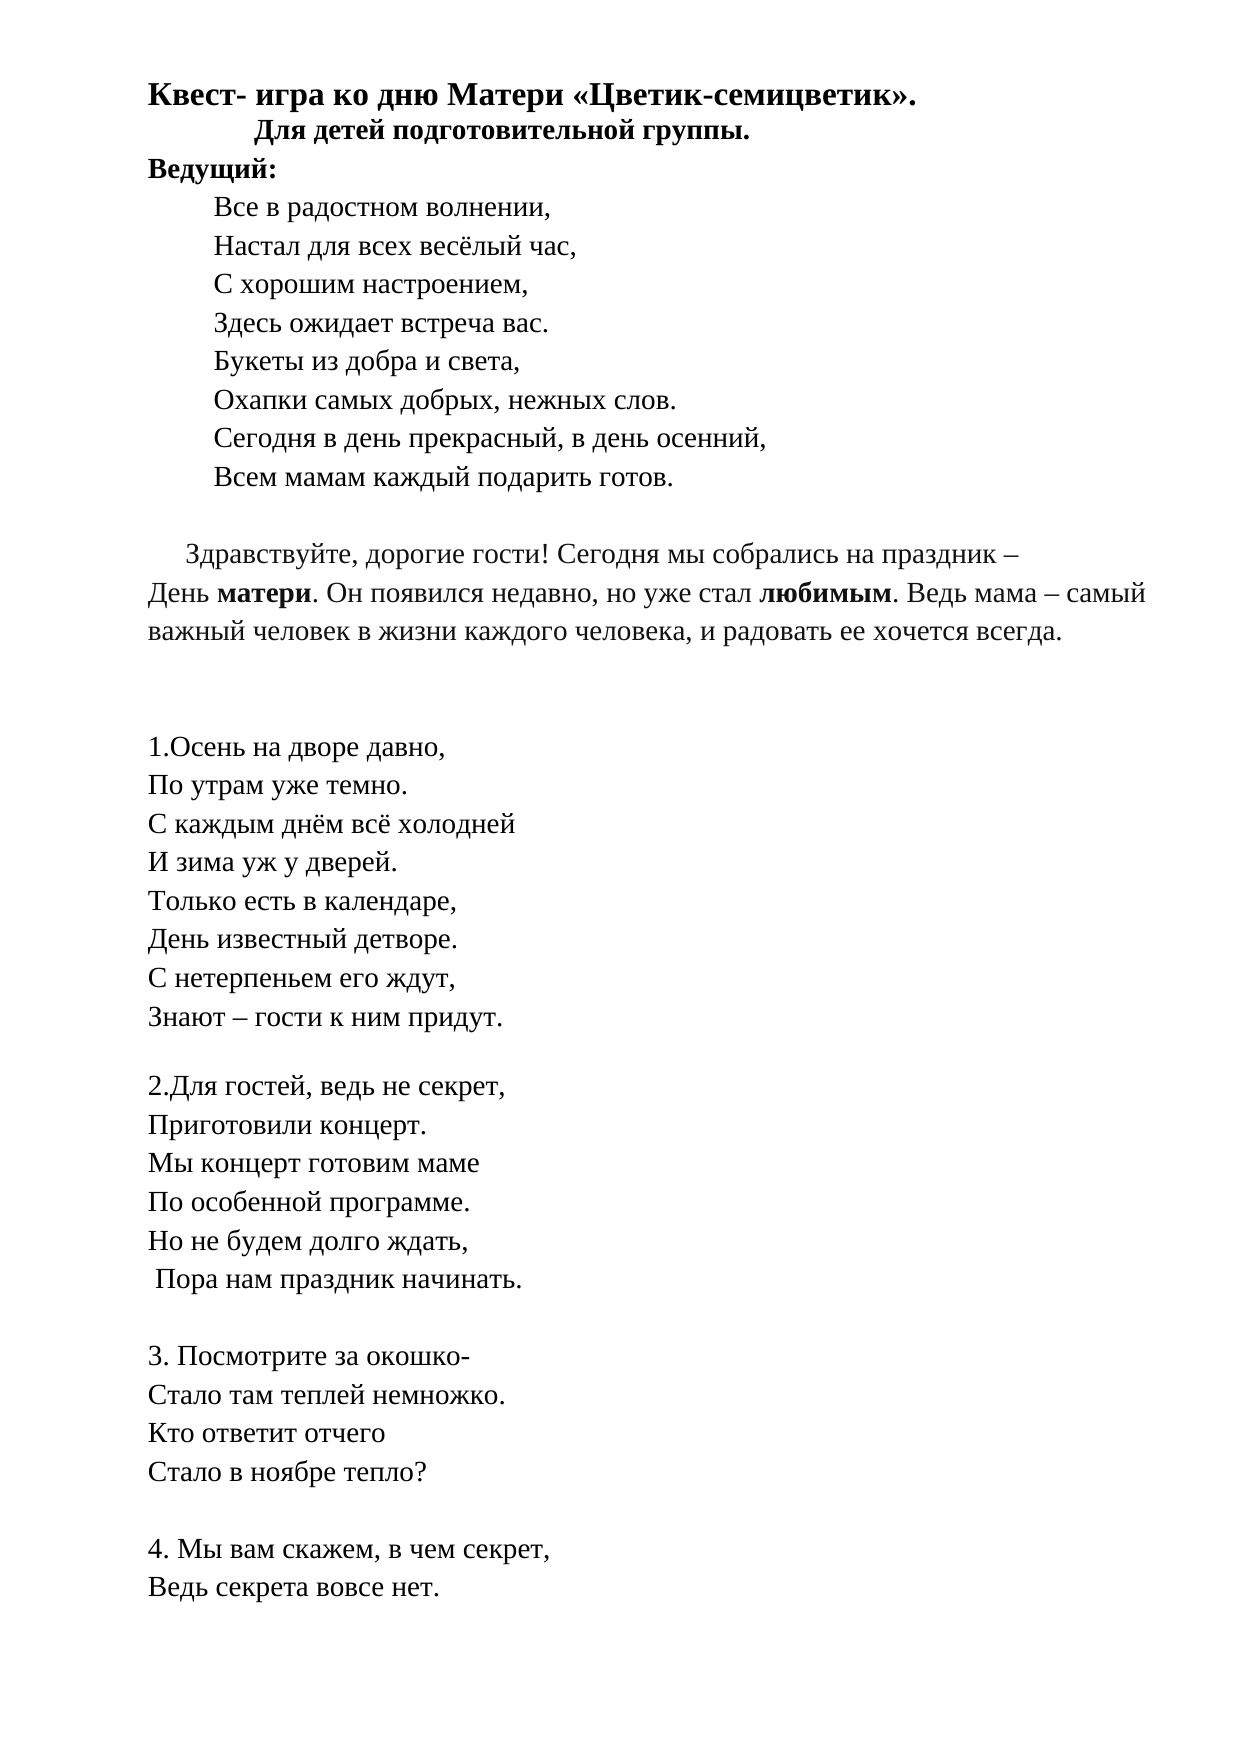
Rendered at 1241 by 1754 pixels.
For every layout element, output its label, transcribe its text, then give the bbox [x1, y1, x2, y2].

text Ведь секрета вовсе нет. [148, 1569, 1152, 1603]
text Все в радостном волнении, [148, 189, 1152, 223]
text 4. Мы вам скажем, в чем секрет, [148, 1531, 1152, 1564]
text 1.Осень на дворе давно, По утрам уже темно. С каждым днём всё холодней И зима уж у дверей. Только есть в календаре, День известный детворе. С нетерпеньем его ждут, Знают – гости к ним придут. [148, 729, 1152, 1064]
text Ведущий: [148, 151, 1152, 184]
text Стало там теплей немножко. [148, 1377, 1152, 1410]
text Здесь ожидает встреча вас. [148, 305, 1152, 338]
text Сегодня в день прекрасный, в день осенний, [148, 421, 1152, 454]
text 3. Посмотрите за окошко- [148, 1338, 1152, 1372]
text Всем мамам каждый подарить готов. [148, 459, 1152, 493]
text Охапки самых добрых, нежных слов. [148, 382, 1152, 416]
text Здравствуйте, дорогие гости! Сегодня мы собрались на праздник – День матери. Он появился недавно, но уже стал любимым. Ведь мама – самый важный человек в жизни каждого человека, и радовать ее хочется всегда. [148, 536, 1152, 647]
text Стало в ноябре тепло? [148, 1454, 1152, 1487]
text Настал для всех весёлый час, [148, 228, 1152, 261]
text Для детей подготовительной группы. [148, 112, 1152, 146]
text С хорошим настроением, [148, 266, 1152, 300]
text 2.Для гостей, ведь не секрет, Приготовили концерт. Мы концерт готовим маме По особенной программе. Но не будем долго ждать, Пора нам праздник начинать. [148, 1068, 1152, 1295]
text Букеты из добра и света, [148, 343, 1152, 377]
text Кто ответит отчего [148, 1415, 1152, 1449]
text Квест- игра ко дню Матери «Цветик-семицветик». [148, 74, 1152, 112]
